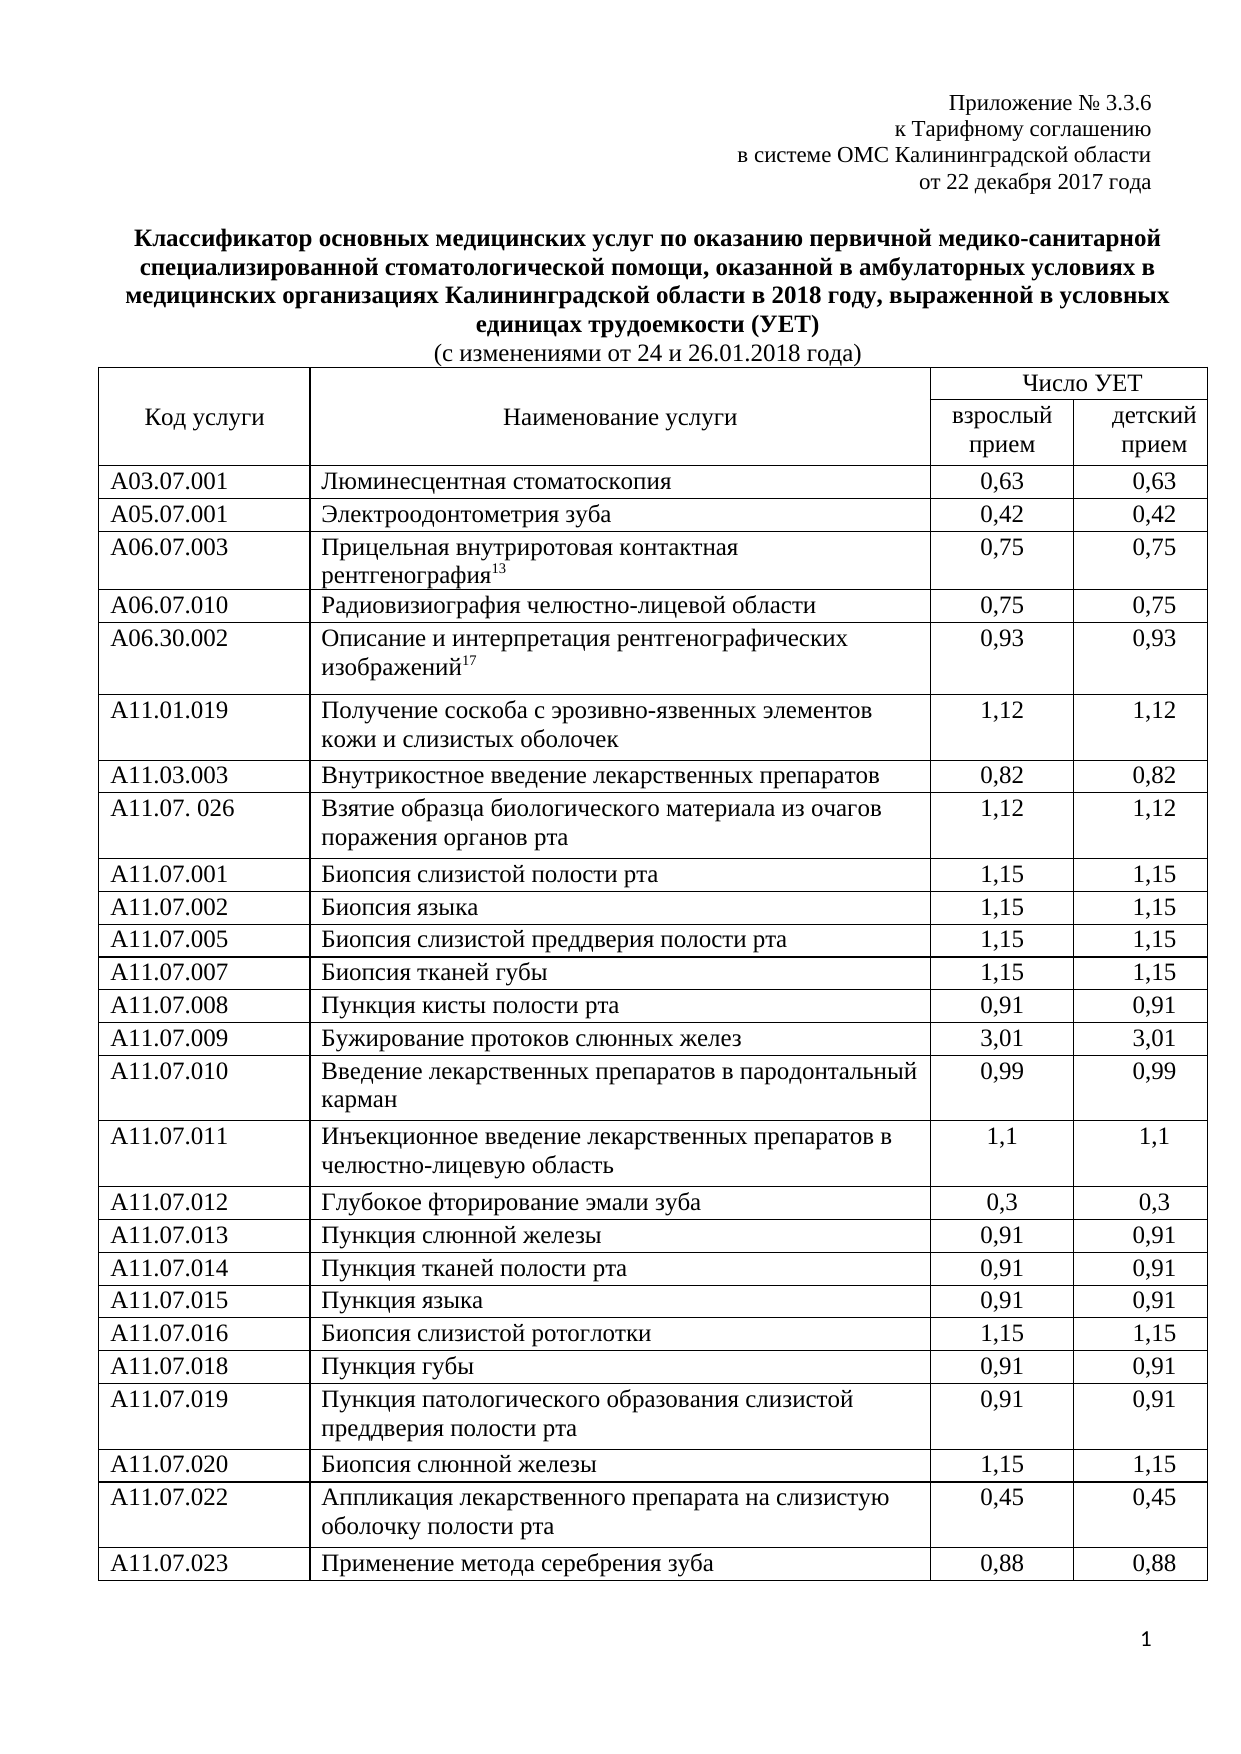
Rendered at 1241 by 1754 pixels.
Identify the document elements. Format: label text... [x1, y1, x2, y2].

text в системе ОМС Калининградской области [89, 141, 1152, 168]
text Приложение № 3.3.6 [89, 89, 1152, 115]
text к Тарифному соглашению [89, 115, 1152, 141]
text от 22 декабря 2017 года [89, 168, 1152, 194]
